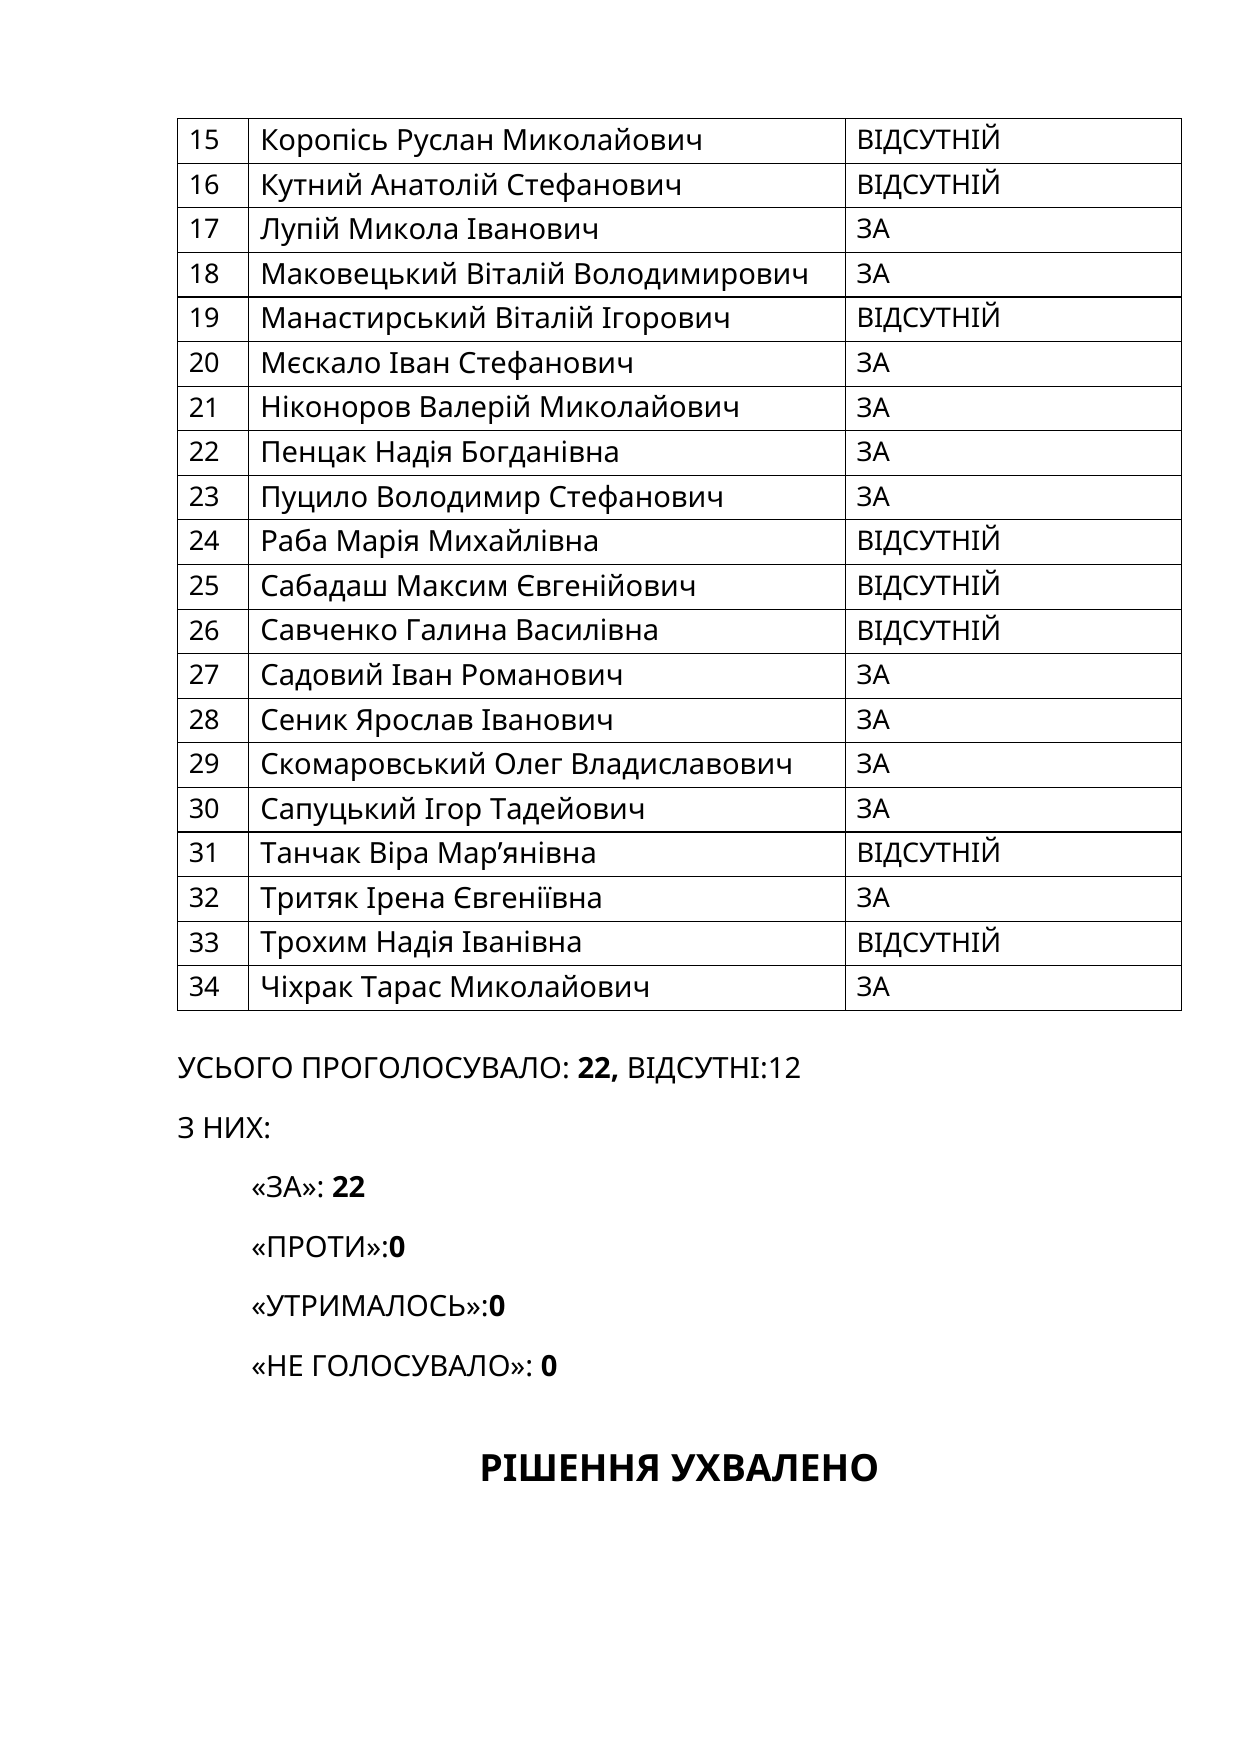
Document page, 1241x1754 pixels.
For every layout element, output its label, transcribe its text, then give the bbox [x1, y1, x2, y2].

table_cell ЗА [846, 253, 1181, 296]
table_cell 24 [178, 520, 248, 564]
table_cell Трохим Надія Іванівна [249, 922, 845, 965]
table_cell ВІДСУТНІЙ [846, 298, 1181, 341]
table_cell 28 [178, 699, 248, 742]
table_cell ЗА [846, 431, 1181, 475]
table_cell Садовий Іван Романович [249, 654, 845, 698]
table_cell Ніконоров Валерій Миколайович [249, 387, 845, 430]
table_cell Скомаровський Олег Владиславович [249, 743, 845, 787]
table_cell 29 [178, 743, 248, 787]
text З НИХ: [177, 1107, 1181, 1147]
table_cell 33 [178, 922, 248, 965]
table_cell Маковецький Віталій Володимирович [249, 253, 845, 296]
table_cell Танчак Віра Мар’янівна [249, 833, 845, 876]
table_cell 17 [178, 208, 248, 252]
table_cell Сеник Ярослав Іванович [249, 699, 845, 742]
table_cell Кутний Анатолій Стефанович [249, 164, 845, 207]
table_cell Коропісь Руслан Миколайович [249, 119, 845, 163]
table_cell Чіхрак Тарас Миколайович [249, 966, 845, 1010]
table_cell Мєскало Іван Стефанович [249, 342, 845, 386]
text «НЕ ГОЛОСУВАЛО»: 0 [177, 1345, 1181, 1385]
table_cell ВІДСУТНІЙ [846, 119, 1181, 163]
table_cell 19 [178, 298, 248, 341]
table_cell ЗА [846, 699, 1181, 742]
table_cell ЗА [846, 743, 1181, 787]
table_cell ВІДСУТНІЙ [846, 520, 1181, 564]
table_cell ВІДСУТНІЙ [846, 833, 1181, 876]
table_cell ЗА [846, 654, 1181, 698]
table_cell Манастирський Віталій Ігорович [249, 298, 845, 341]
text РІШЕННЯ УХВАЛЕНО [177, 1441, 1181, 1492]
text Усього проголосувало: 22, ВІДСУТНІ:12 [177, 1048, 1181, 1087]
table_cell 20 [178, 342, 248, 386]
table_cell 34 [178, 966, 248, 1010]
table_cell 22 [178, 431, 248, 475]
table_cell 32 [178, 877, 248, 921]
table_cell 16 [178, 164, 248, 207]
table_cell Пенцак Надія Богданівна [249, 431, 845, 475]
table_cell 31 [178, 833, 248, 876]
table_cell Раба Марія Михайлівна [249, 520, 845, 564]
table_cell 26 [178, 610, 248, 653]
table_cell Савченко Галина Василівна [249, 610, 845, 653]
table_cell ЗА [846, 387, 1181, 430]
table_cell Сабадаш Максим Євгенійович [249, 565, 845, 608]
table_cell ВІДСУТНІЙ [846, 164, 1181, 207]
text «ЗА»: 22 [177, 1167, 1181, 1206]
table_cell ВІДСУТНІЙ [846, 565, 1181, 608]
table_cell Сапуцький Ігор Тадейович [249, 788, 845, 831]
table_cell ЗА [846, 966, 1181, 1010]
table_cell 15 [178, 119, 248, 163]
table_cell ЗА [846, 208, 1181, 252]
table_cell ВІДСУТНІЙ [846, 610, 1181, 653]
table_cell Тритяк Ірена Євгеніївна [249, 877, 845, 921]
table_cell 25 [178, 565, 248, 608]
table_cell 18 [178, 253, 248, 296]
table_cell 21 [178, 387, 248, 430]
table_cell ЗА [846, 788, 1181, 831]
table_cell Лупій Микола Іванович [249, 208, 845, 252]
table_cell 23 [178, 476, 248, 519]
text «УТРИМАЛОСЬ»:0 [177, 1286, 1181, 1325]
table_cell ЗА [846, 877, 1181, 921]
table_cell ЗА [846, 476, 1181, 519]
table_cell ЗА [846, 342, 1181, 386]
table_cell ВІДСУТНІЙ [846, 922, 1181, 965]
table_cell 27 [178, 654, 248, 698]
table_cell Пуцило Володимир Стефанович [249, 476, 845, 519]
text «ПРОТИ»:0 [177, 1226, 1181, 1266]
table_cell 30 [178, 788, 248, 831]
